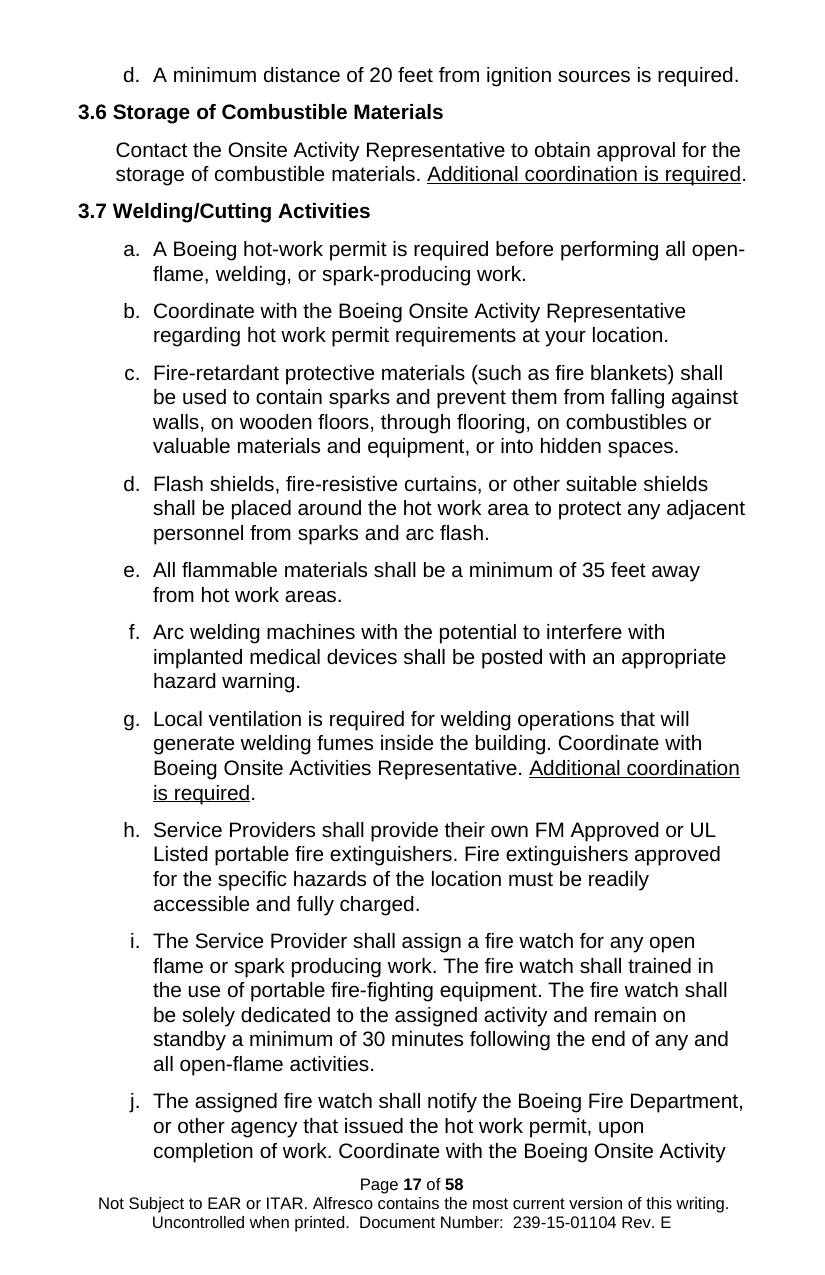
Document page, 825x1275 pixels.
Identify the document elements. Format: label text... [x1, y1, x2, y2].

list A minimum distance of 20 feet from ignition sources is required. [123, 62, 760, 86]
list All flammable materials shall be a minimum of 35 feet away from hot work areas. [123, 558, 701, 607]
list The assigned fire watch shall notify the Boeing Fire Department, or other agency that issued the hot work permit, upon completion of work. Coordinate with the Boeing Onsite Activity [130, 1089, 745, 1162]
subtitle Welding/Cutting Activities [78, 199, 760, 223]
text Contact the Onsite Activity Representative to obtain approval for the storage of combustible materials. Additional coordination is required. [115, 137, 760, 186]
list Fire-retardant protective materials (such as fire blankets) shall be used to contain sparks and prevent them from falling against walls, on wooden floors, through flooring, on combustibles or valuable materials and equipment, or into hidden spaces. [124, 361, 739, 458]
list Local ventilation is required for welding operations that will generate welding fumes inside the building. Coordinate with Boeing Onsite Activities Representative. Additional coordination is required. [123, 707, 740, 804]
list Arc welding machines with the potential to interfere with implanted medical devices shall be posted with an appropriate hazard warning. [129, 620, 726, 693]
list Flash shields, fire-resistive curtains, or other suitable shields shall be placed around the hot work area to protect any adjacent personnel from sparks and arc flash. [123, 472, 746, 545]
list The Service Provider shall assign a fire watch for any open flame or spark producing work. The fire watch shall trained in the use of portable fire-fighting equipment. The fire watch shall be solely dedicated to the assigned activity and remain on standby a minimum of 30 minutes following the end of any and all open-flame activities. [130, 929, 730, 1076]
subtitle Storage of Combustible Materials [78, 100, 760, 124]
list A Boeing hot-work permit is required before performing all open- flame, welding, or spark-producing work. [123, 237, 746, 285]
list Coordinate with the Boeing Onsite Activity Representative regarding hot work permit requirements at your location. [123, 299, 687, 347]
list Service Providers shall provide their own FM Approved or UL Listed portable fire extinguishers. Fire extinguishers approved for the specific hazards of the location must be readily accessible and fully charged. [123, 818, 722, 915]
